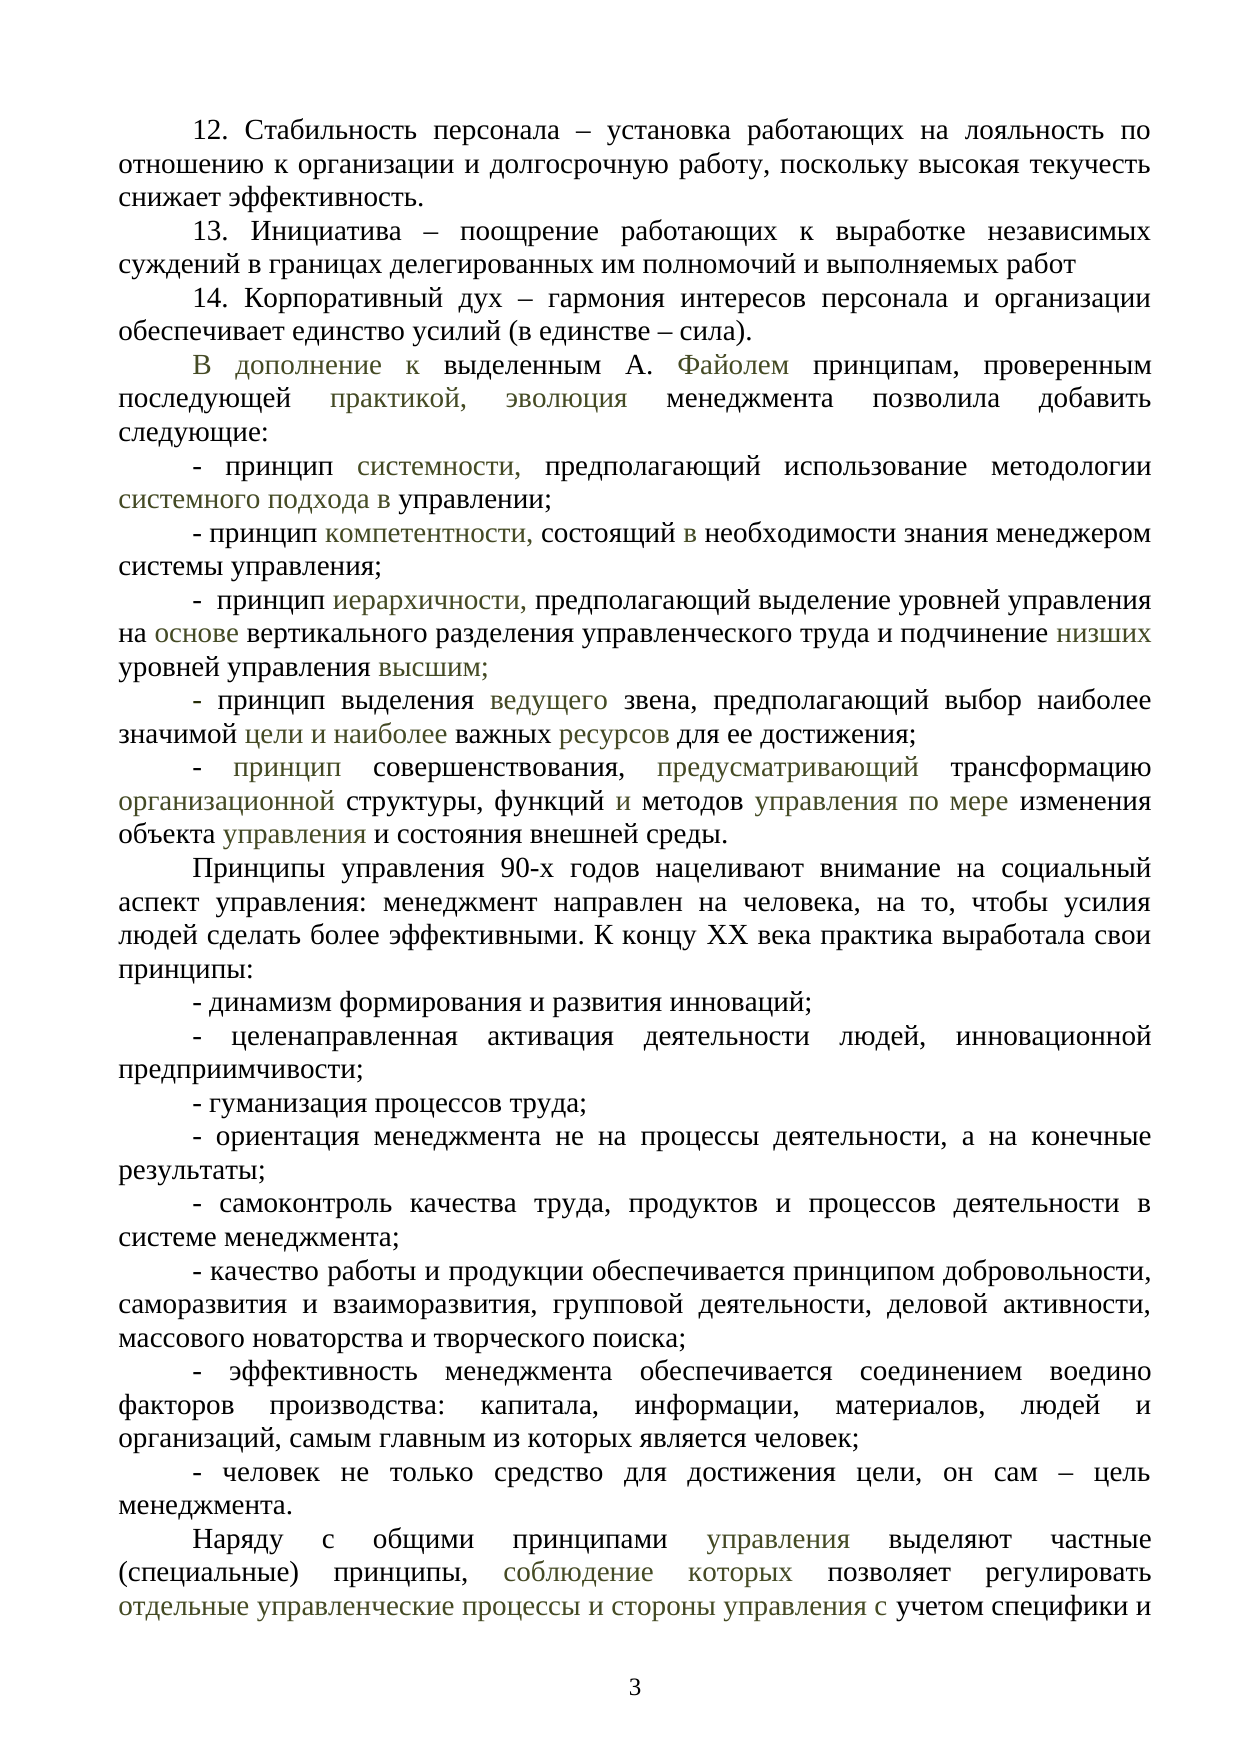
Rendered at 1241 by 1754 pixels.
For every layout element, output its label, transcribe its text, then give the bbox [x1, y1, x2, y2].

text Принципы управления 90-х годов нацеливают внимание на социальный аспект управления: менеджмент направлен на человека, на то, чтобы усилия людей сделать более эффективными. К концу XX века практика выработала свои принципы: [118, 850, 1152, 984]
text - принцип системности, предполагающий использование методологии системного подхода в управлении; [118, 448, 1152, 515]
text - качество работы и продукции обеспечивается принципом добровольности, саморазвития и взаиморазвития, групповой деятельности, деловой активности, массового новаторства и творческого поиска; [118, 1253, 1152, 1353]
text 12. Стабильность персонала – установка работающих на лояльность по отношению к организации и долгосрочную работу, поскольку высокая текучесть снижает эффективность. [118, 112, 1152, 213]
text - самоконтроль качества труда, продуктов и процессов деятельности в системе менеджмента; [118, 1186, 1152, 1253]
text - принцип совершенствования, предусматривающий трансформацию организационной структуры, функций и методов управления по мере изменения объекта управления и состояния внешней среды. [118, 749, 1152, 850]
text - целенаправленная активация деятельности людей, инновационной предприимчивости; [118, 1018, 1152, 1085]
text В дополнение к выделенным А. Файолем принципам, проверенным последующей практикой, эволюция менеджмента позволила добавить следующие: [118, 347, 1152, 448]
text - динамизм формирования и развития инноваций; [118, 984, 1152, 1018]
text - принцип иерархичности, предполагающий выделение уровней управления на основе вертикального разделения управленческого труда и подчинение низших уровней управления высшим; [118, 582, 1152, 682]
text - человек не только средство для достижения цели, он сам – цель менеджмента. [118, 1454, 1152, 1521]
text 14. Корпоративный дух – гармония интересов персонала и организации обеспечивает единство усилий (в единстве – сила). [118, 280, 1152, 347]
text - эффективность менеджмента обеспечивается соединением воедино факторов производства: капитала, информации, материалов, людей и организаций, самым главным из которых является человек; [118, 1353, 1152, 1454]
text - гуманизация процессов труда; [118, 1085, 1152, 1118]
text - принцип выделения ведущего звена, предполагающий выбор наиболее значимой цели и наиболее важных ресурсов для ее достижения; [118, 682, 1152, 749]
text - принцип компетентности, состоящий в необходимости знания менеджером системы управления; [118, 515, 1152, 582]
text 13. Инициатива – поощрение работающих к выработке независимых суждений в границах делегированных им полномочий и выполняемых работ [118, 213, 1152, 280]
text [118, 1521, 1152, 1622]
text - ориентация менеджмента не на процессы деятельности, а на конечные результаты; [118, 1118, 1152, 1186]
